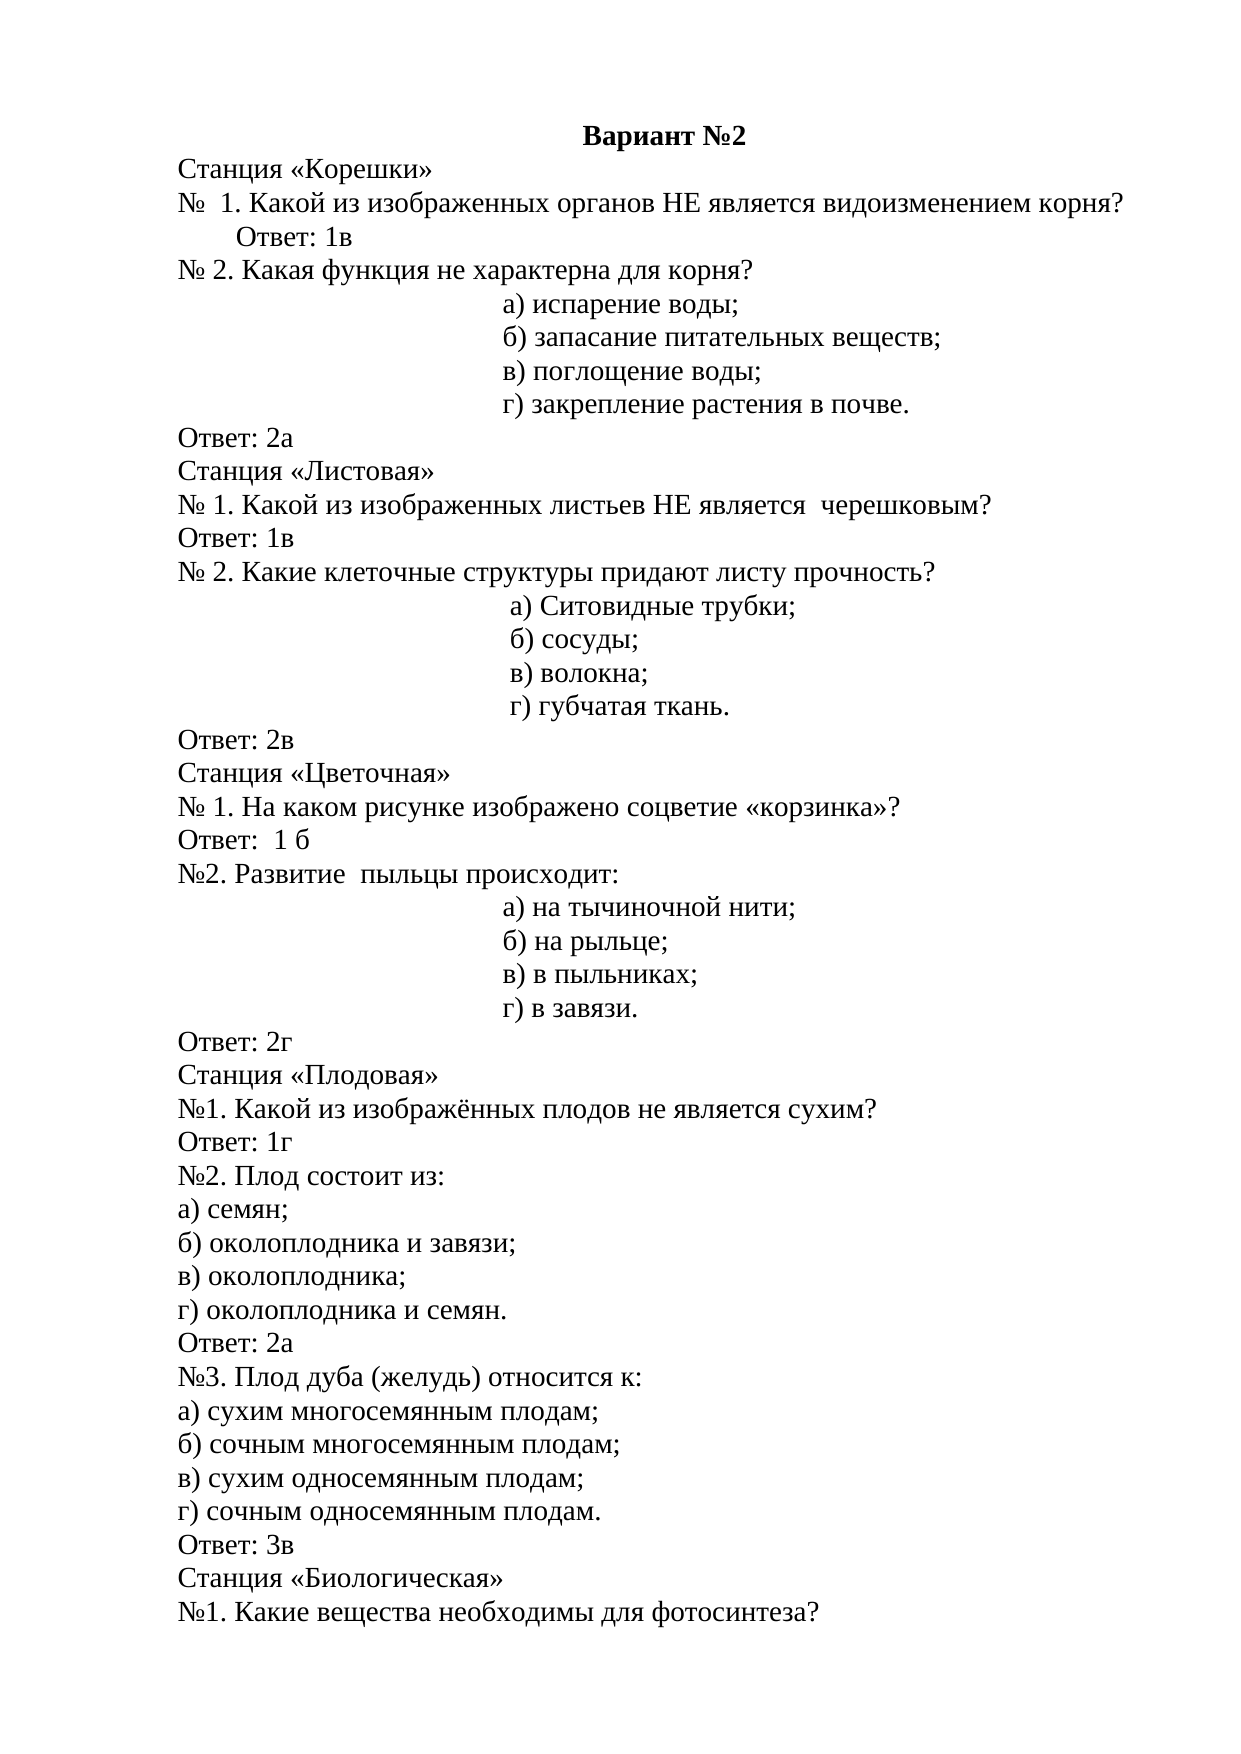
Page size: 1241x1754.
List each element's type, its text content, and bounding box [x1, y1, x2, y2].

text в) поглощение воды; [177, 353, 1152, 386]
text Ответ: 2а [177, 420, 1152, 453]
text Ответ: 1в [177, 219, 1152, 252]
text №3. Плод дуба (желудь) относится к: [177, 1359, 1152, 1393]
text в) в пыльниках; [177, 957, 1152, 990]
text в) сухим односемянным плодам; [177, 1460, 1152, 1493]
text Ответ: 2а [177, 1326, 1152, 1359]
text Ответ: 3в [177, 1527, 1152, 1560]
text Ответ: 2г [177, 1024, 1152, 1057]
text Станция «Листовая» [177, 453, 1152, 487]
text г) околоплодника и семян. [177, 1292, 1152, 1326]
text № 1. Какой из изображенных листьев НЕ является черешковым? [177, 487, 1152, 521]
text г) закрепление растения в почве. [177, 386, 1152, 420]
text Станция «Биологическая» [177, 1560, 1152, 1594]
text б) сосуды; [177, 621, 1152, 655]
text б) сочным многосемянным плодам; [177, 1426, 1152, 1460]
text а) Ситовидные трубки; [177, 588, 1152, 621]
text Вариант №2 [177, 118, 1152, 152]
text Ответ: 1в [177, 521, 1152, 554]
text г) в завязи. [177, 990, 1152, 1024]
text г) сочным односемянным плодам. [177, 1493, 1152, 1527]
text а) испарение воды; [177, 286, 1152, 319]
text Ответ: 1 б [177, 822, 1152, 856]
text в) околоплодника; [177, 1258, 1152, 1292]
text а) на тычиночной нити; [177, 889, 1152, 923]
text № 2. Какие клеточные структуры придают листу прочность? [177, 554, 1152, 588]
text № 1. Какой из изображенных органов НЕ является видоизменением корня? [177, 185, 1152, 219]
text г) губчатая ткань. [177, 688, 1152, 722]
text в) волокна; [177, 655, 1152, 688]
text Станция «Цветочная» [177, 755, 1152, 789]
text №1. Какой из изображённых плодов не является сухим? [177, 1091, 1152, 1124]
text №2. Развитие пыльцы происходит: [177, 856, 1152, 889]
text №1. Какие вещества необходимы для фотосинтеза? [177, 1594, 1152, 1627]
text Станция «Плодовая» [177, 1057, 1152, 1091]
text а) сухим многосемянным плодам; [177, 1393, 1152, 1426]
text Станция «Корешки» [177, 152, 1152, 185]
text Ответ: 1г [177, 1124, 1152, 1158]
text а) семян; [177, 1191, 1152, 1225]
text №2. Плод состоит из: [177, 1158, 1152, 1191]
text б) околоплодника и завязи; [177, 1225, 1152, 1258]
text б) на рыльце; [177, 923, 1152, 957]
text № 2. Какая функция не характерна для корня? [177, 252, 1152, 286]
text б) запасание питательных веществ; [177, 319, 1152, 353]
text Ответ: 2в [177, 722, 1152, 755]
text № 1. На каком рисунке изображено соцветие «корзинка»? [177, 789, 1152, 822]
